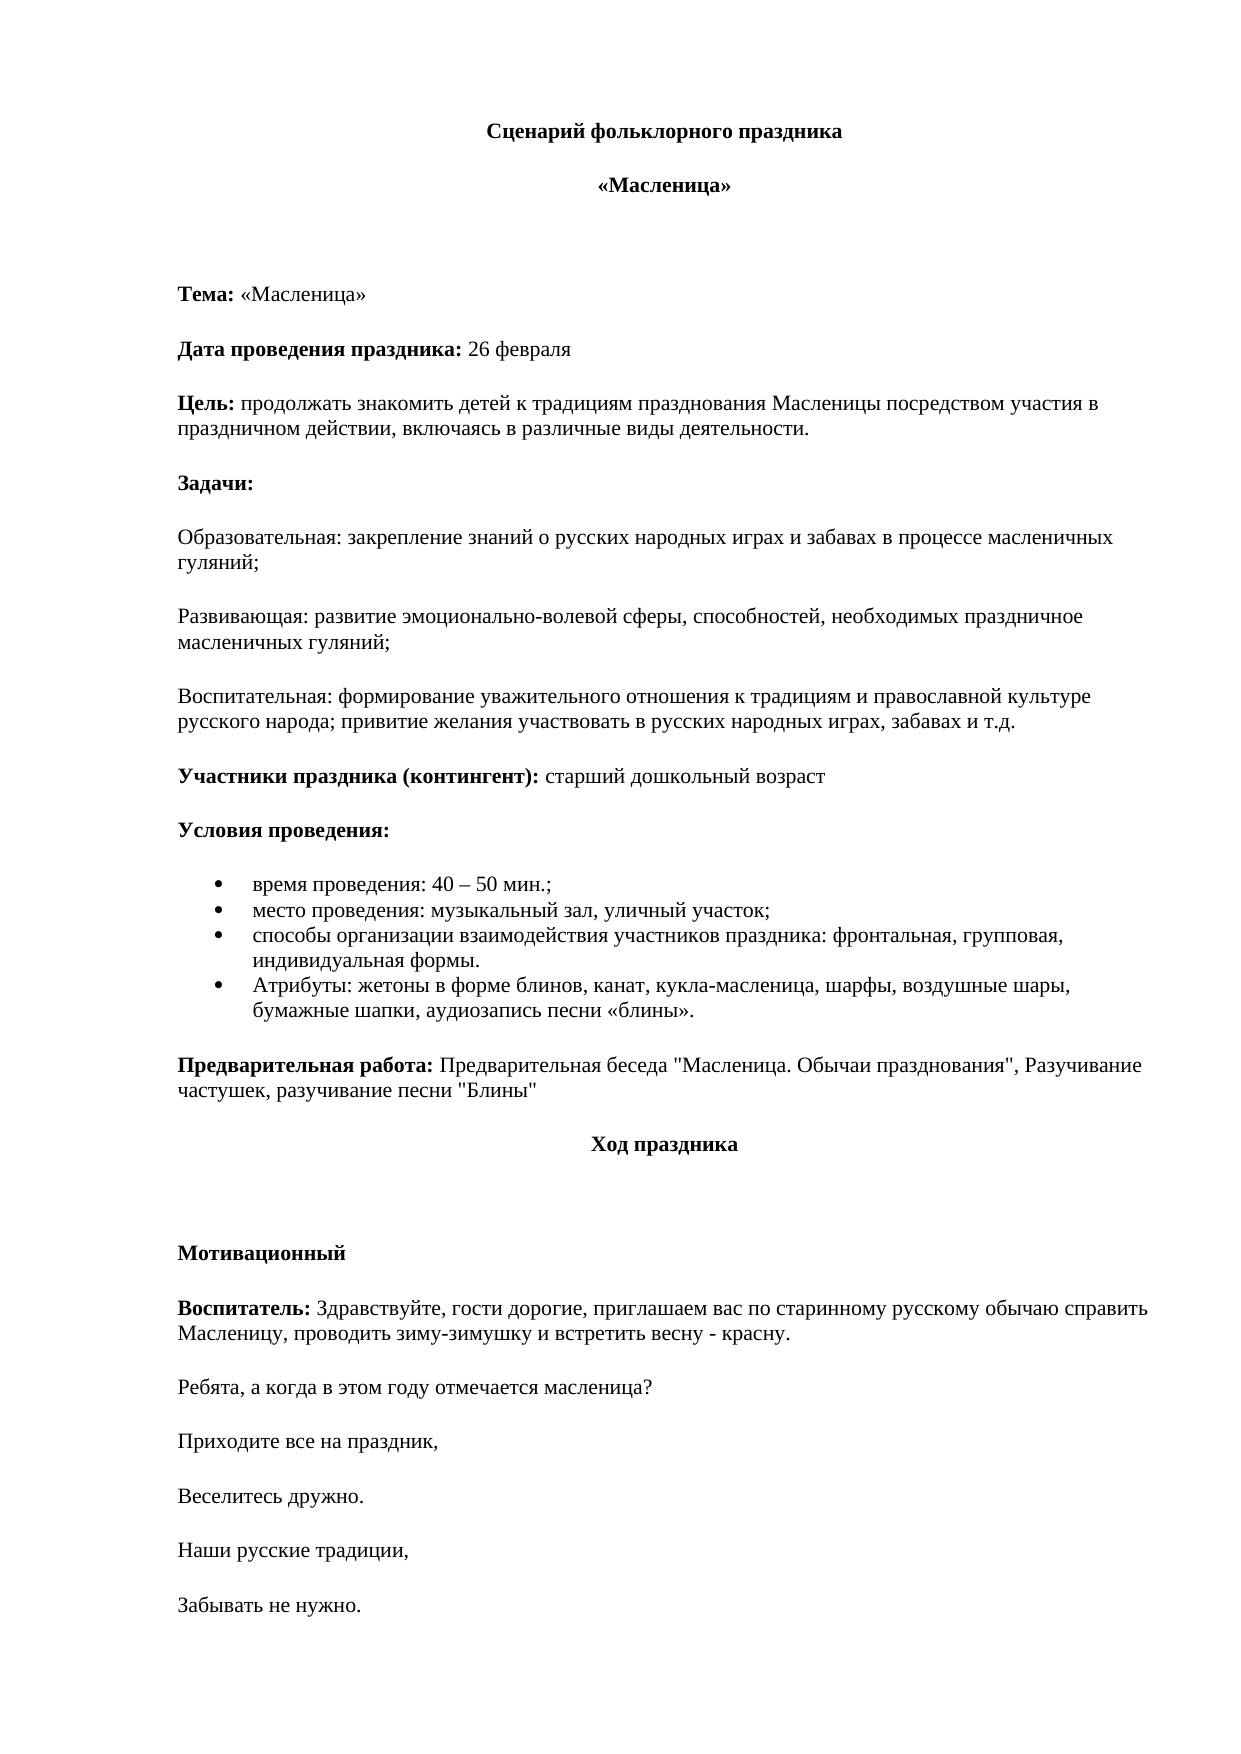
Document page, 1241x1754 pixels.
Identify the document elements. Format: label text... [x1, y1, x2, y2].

text Дата проведения праздника: 26 февраля [177, 336, 1152, 361]
list время проведения: 40 – 50 мин.; [215, 871, 1152, 897]
text Условия проведения: [177, 817, 1152, 842]
text Наши русские традиции, [177, 1537, 1152, 1562]
list Атрибуты: жетоны в форме блинов, канат, кукла-масленица, шарфы, воздушные шары, бумажные шапки, аудиозапись песни «блины». [215, 972, 1152, 1023]
text Ход праздника [177, 1131, 1152, 1157]
text Образовательная: закрепление знаний о русских народных играх и забавах в процессе масленичных гуляний; [177, 524, 1152, 574]
text Воспитатель: Здравствуйте, гости дорогие, приглашаем вас по старинному русскому обычаю справить Масленицу, проводить зиму-зимушку и встретить весну - красну. [177, 1294, 1152, 1345]
text Веселитесь дружно. [177, 1483, 1152, 1508]
text Мотивационный [177, 1240, 1152, 1265]
text Приходите все на праздник, [177, 1428, 1152, 1454]
text Тема: «Масленица» [177, 281, 1152, 306]
text Забывать не нужно. [177, 1592, 1152, 1617]
text Цель: продолжать знакомить детей к традициям празднования Масленицы посредством участия в праздничном действии, включаясь в различные виды деятельности. [177, 390, 1152, 440]
text «Масленица» [177, 172, 1152, 198]
text Сценарий фольклорного праздника [177, 118, 1152, 143]
text Ребята, а когда в этом году отмечается масленица? [177, 1374, 1152, 1399]
text Задачи: [177, 469, 1152, 495]
text Предварительная работа: Предварительная беседа "Масленица. Обычаи празднования", Разучивание частушек, разучивание песни "Блины" [177, 1052, 1152, 1102]
text Воспитательная: формирование уважительного отношения к традициям и православной культуре русского народа; привитие желания участвовать в русских народных играх, забавах и т.д. [177, 683, 1152, 733]
text Участники праздника (контингент): старший дошкольный возраст [177, 763, 1152, 788]
text Развивающая: развитие эмоционально-волевой сферы, способностей, необходимых праздничное масленичных гуляний; [177, 603, 1152, 654]
list способы организации взаимодействия участников праздника: фронтальная, групповая, индивидуальная формы. [215, 922, 1152, 972]
list место проведения: музыкальный зал, уличный участок; [215, 897, 1152, 922]
